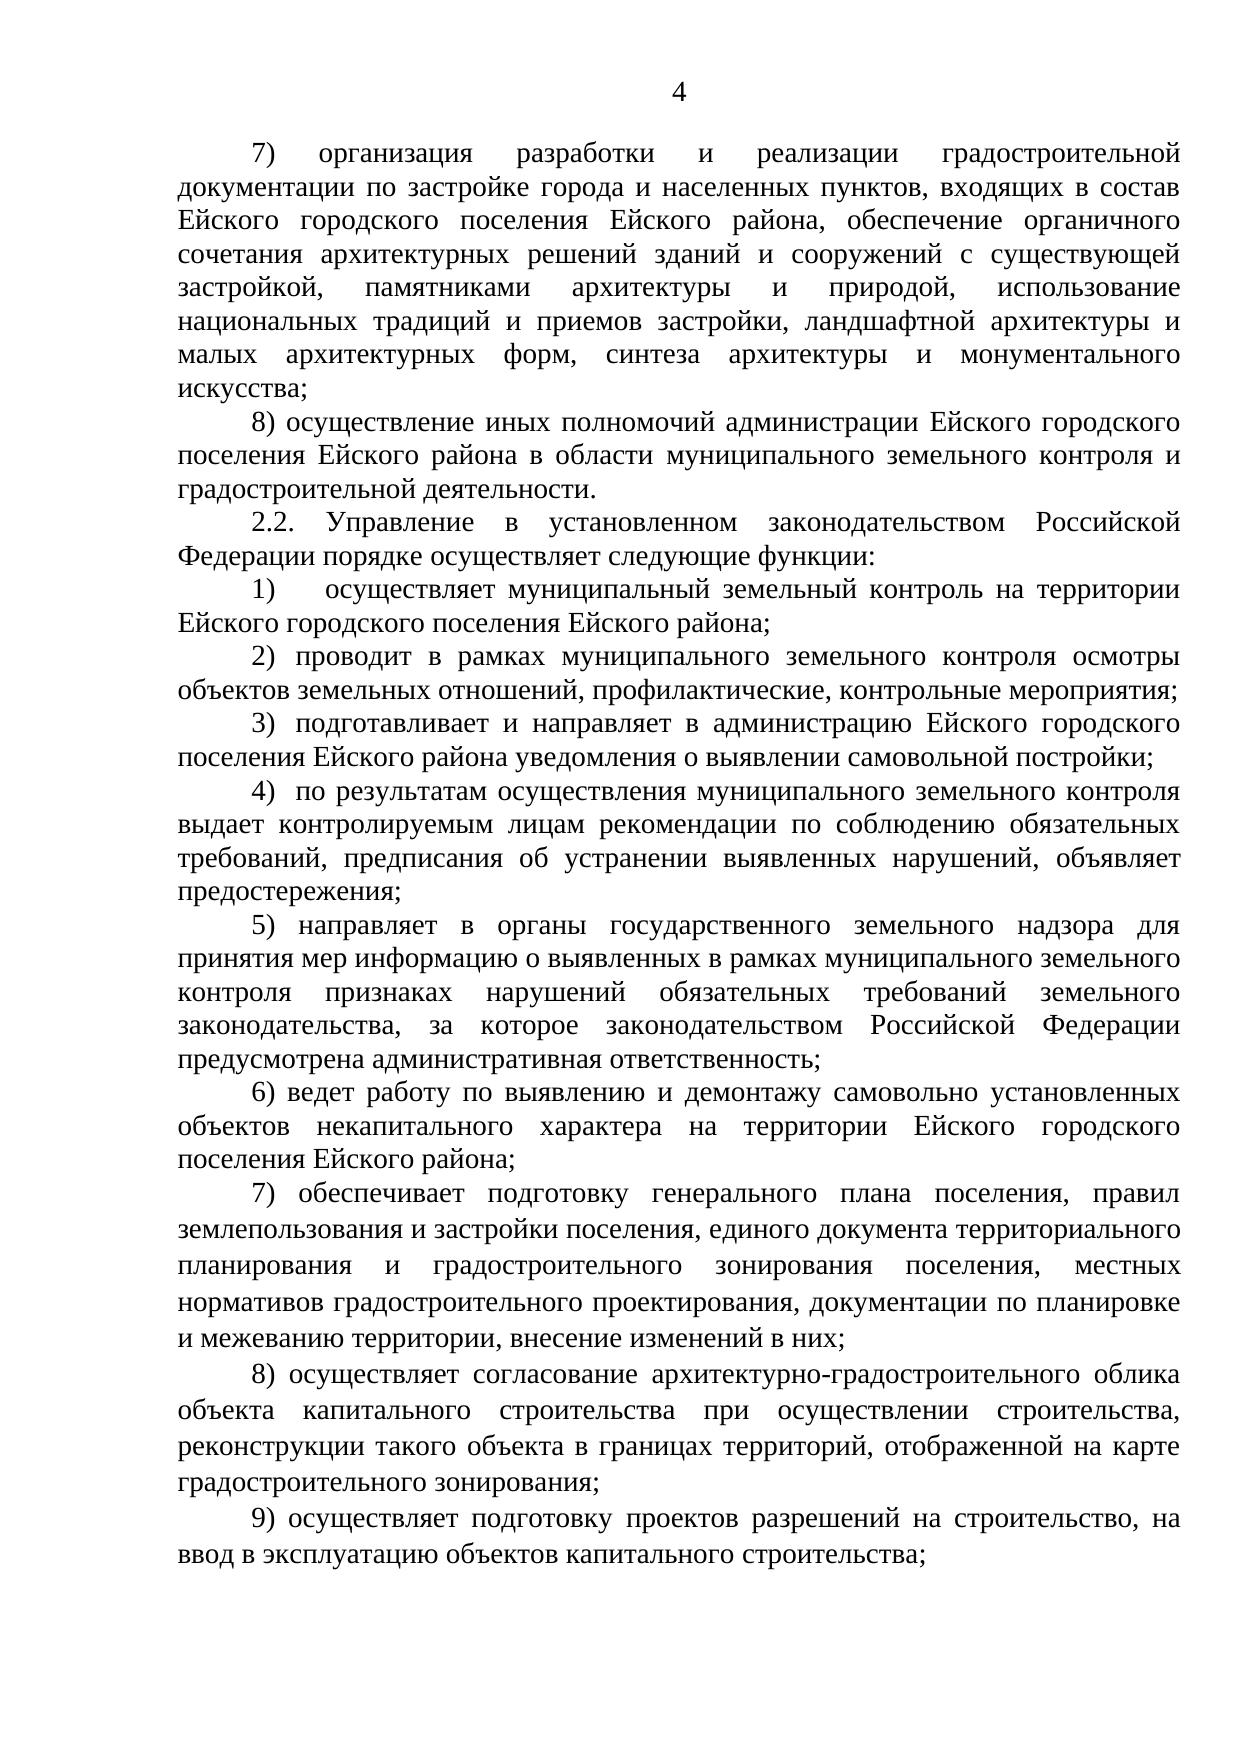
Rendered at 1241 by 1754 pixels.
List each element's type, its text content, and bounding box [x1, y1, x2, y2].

list по результатам осуществления муниципального земельного контроля выдает контролируемым лицам рекомендации по соблюдению обязательных требований, предписания об устранении выявленных нарушений, объявляет предостережения; [177, 773, 1181, 907]
text 7) организация разработки и реализации градостроительной документации по застройке города и населенных пунктов, входящих в состав Ейского городского поселения Ейского района, обеспечение органичного сочетания архитектурных решений зданий и сооружений с существующей застройкой, памятниками архитектуры и природой, использование национальных традиций и приемов застройки, ландшафтной архитектуры и малых архитектурных форм, синтеза архитектуры и монументального искусства; [177, 135, 1181, 404]
list осуществляет муниципальный земельный контроль на территории Ейского городского поселения Ейского района; [177, 571, 1181, 638]
text 7) обеспечивает подготовку генерального плана поселения, правил землепользования и застройки поселения, единого документа территориального планирования и градостроительного зонирования поселения, местных нормативов градостроительного проектирования, документации по планировке и межеванию территории, внесение изменений в них; [177, 1175, 1181, 1353]
text 8) осуществляет согласование архитектурно-градостроительного облика объекта капитального строительства при осуществлении строительства, реконструкции такого объекта в границах территорий, отображенной на карте градостроительного зонирования; [177, 1356, 1181, 1498]
list подготавливает и направляет в администрацию Ейского городского поселения Ейского района уведомления о выявлении самовольной постройки; [177, 706, 1181, 773]
text 2.2. Управление в установленном законодательством Российской Федерации порядке осуществляет следующие функции: [177, 504, 1181, 571]
text 8) осуществление иных полномочий администрации Ейского городского поселения Ейского района в области муниципального земельного контроля и градостроительной деятельности. [177, 404, 1181, 504]
text 6) ведет работу по выявлению и демонтажу самовольно установленных объектов некапитального характера на территории Ейского городского поселения Ейского района; [177, 1074, 1181, 1175]
text 5) направляет в органы государственного земельного надзора для принятия мер информацию о выявленных в рамках муниципального земельного контроля признаках нарушений обязательных требований земельного законодательства, за которое законодательством Российской Федерации предусмотрена административная ответственность; [177, 907, 1181, 1074]
text 9) осуществляет подготовку проектов разрешений на строительство, на ввод в эксплуатацию объектов капитального строительства; [177, 1501, 1181, 1570]
list проводит в рамках муниципального земельного контроля осмотры объектов земельных отношений, профилактические, контрольные мероприятия; [177, 638, 1181, 706]
